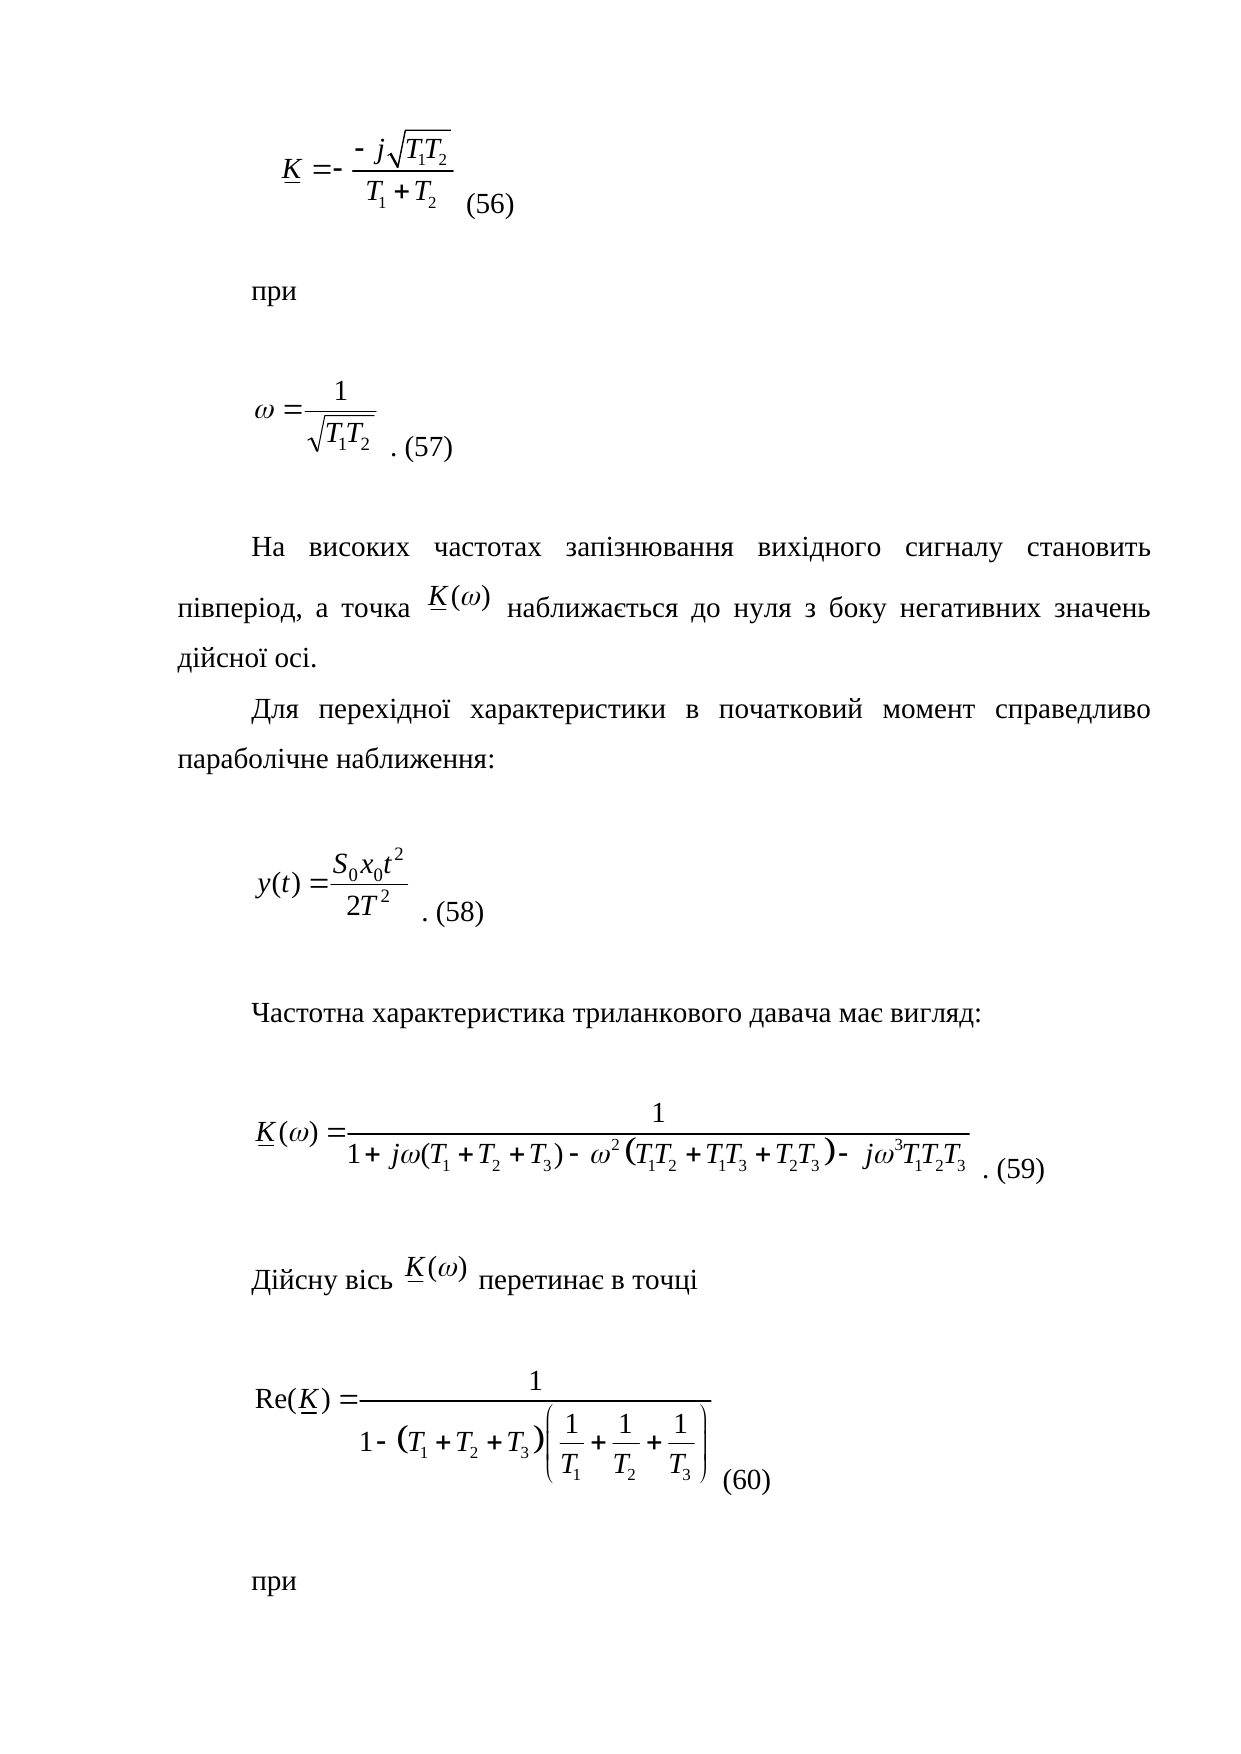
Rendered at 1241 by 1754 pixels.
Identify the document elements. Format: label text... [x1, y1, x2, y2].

text . (58) [177, 842, 1152, 928]
text (60) [177, 1363, 1152, 1496]
text при [177, 273, 1152, 306]
text . (59) [177, 1096, 1152, 1185]
text при [177, 1563, 1152, 1596]
text Для перехідної характеристики в початковий момент справедливо параболічне наближення: [177, 691, 1152, 775]
text На високих частотах запізнювання вихідного сигналу становить півперіод, а точка наближається до нуля з боку негативних значень дійсної осі. [177, 529, 1152, 674]
text Частотна характеристика триланкового давача має вигляд: [177, 995, 1152, 1028]
text Дійсну вісь перетинає в точці [177, 1252, 1152, 1296]
text . (57) [177, 373, 1152, 462]
